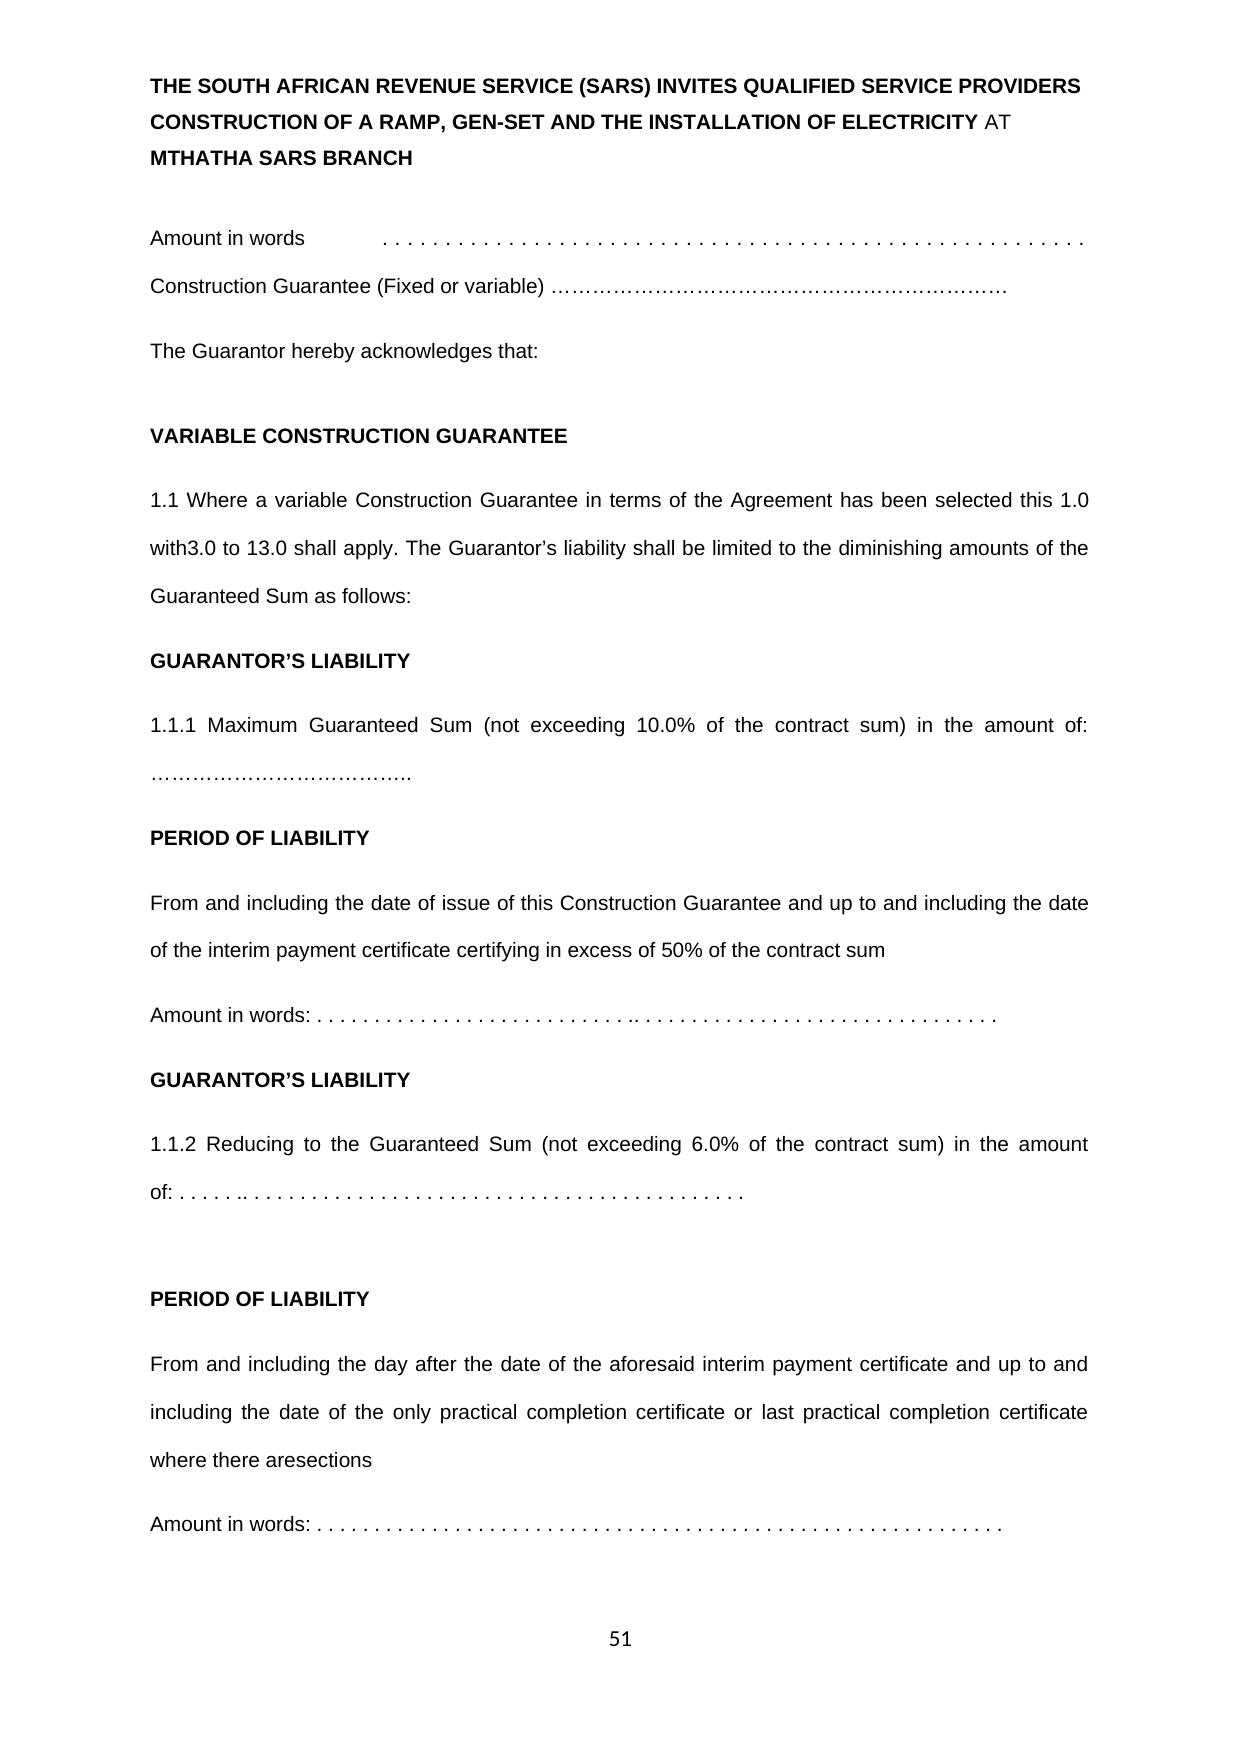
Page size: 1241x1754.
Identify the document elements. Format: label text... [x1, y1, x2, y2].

text PERIOD OF LIABILITY [150, 826, 1090, 850]
text GUARANTOR’S LIABILITY [150, 649, 1090, 673]
text 1.1.2 Reducing to the Guaranteed Sum (not exceeding 6.0% of the contract sum) in the amount of: . . . . . .. . . . . . . . . . . . . . . . . . . . . . . . . . . . . . . . . . . . . . . . . . . . [150, 1132, 1090, 1204]
text Amount in words . . . . . . . . . . . . . . . . . . . . . . . . . . . . . . . . . . . . . . . . . . . . . . . . . . . . . . . . Construction Guarantee (Fixed or variable) ………………………………………………………… [150, 226, 1090, 298]
text 1.1.1 Maximum Guaranteed Sum (not exceeding 10.0% of the contract sum) in the amount of: ……………………………….. [150, 713, 1090, 785]
text Amount in words: . . . . . . . . . . . . . . . . . . . . . . . . . . . .. . . . . . . . . . . . . . . . . . . . . . . . . . . . . . . . [150, 1003, 1090, 1027]
text GUARANTOR’S LIABILITY [150, 1067, 1090, 1091]
text Amount in words: . . . . . . . . . . . . . . . . . . . . . . . . . . . . . . . . . . . . . . . . . . . . . . . . . . . . . . . . . . . . [150, 1512, 1090, 1536]
text From and including the day after the date of the aforesaid interim payment certificate and up to and including the date of the only practical completion certificate or last practical completion certificate where there aresections [150, 1352, 1090, 1471]
text 1.1 Where a variable Construction Guarantee in terms of the Agreement has been selected this 1.0 with3.0 to 13.0 shall apply. The Guarantor’s liability shall be limited to the diminishing amounts of the Guaranteed Sum as follows: [150, 488, 1090, 608]
text PERIOD OF LIABILITY [150, 1287, 1090, 1311]
text VARIABLE CONSTRUCTION GUARANTEE [150, 424, 1090, 448]
text The Guarantor hereby acknowledges that: [150, 339, 1090, 363]
text From and including the date of issue of this Construction Guarantee and up to and including the date of the interim payment certificate certifying in excess of 50% of the contract sum [150, 890, 1090, 962]
